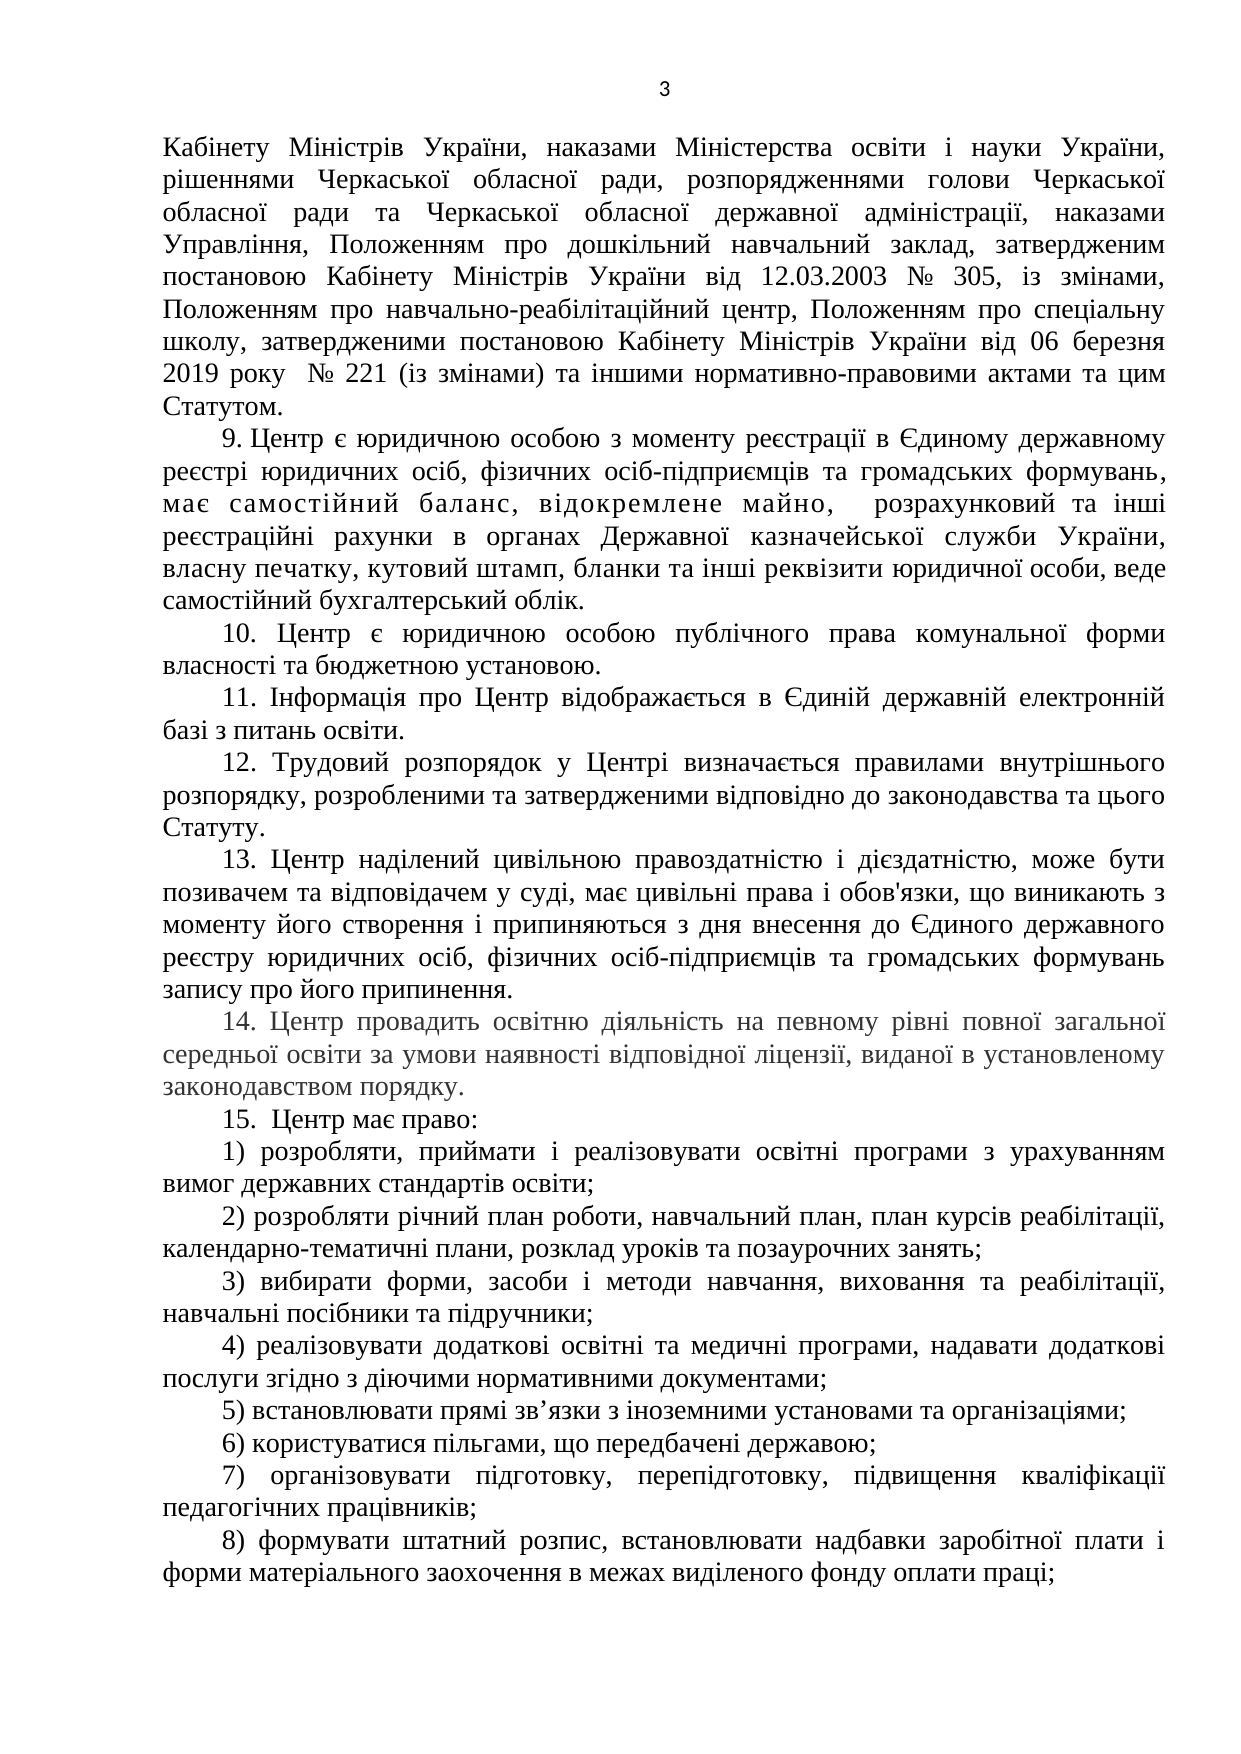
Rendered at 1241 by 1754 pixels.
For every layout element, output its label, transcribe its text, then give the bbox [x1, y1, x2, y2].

list 11. Інформація про Центр відображається в Єдиній державній електронній базі з питань освіти. [162, 681, 1167, 745]
text 9. Центр є юридичною особою з моменту реєстрації в Єдиному державному реєстрі юридичних осіб, фізичних осіб-підприємців та громадських формувань, має самостійний баланс, відокремлене майно, розрахунковий та інші реєстраційні рахунки в органах Державної казначейської служби України, власну печатку, кутовий штамп, бланки та інші реквізити юридичної особи, веде самостійний бухгалтерський облік. [162, 421, 1167, 616]
text 10. Центр є юридичною особою публічного права комунальної форми власності та бюджетною установою. [162, 616, 1167, 681]
text 2) розробляти річний план роботи, навчальний план, план курсів реабілітації, календарно-тематичні плани, розклад уроків та позаурочних занять; [162, 1199, 1167, 1264]
text 15. Центр має право: [162, 1102, 1167, 1134]
text 5) встановлювати прямі зв’язки з іноземними установами та організаціями; [162, 1393, 1167, 1426]
text 8) формувати штатний розпис, встановлювати надбавки заробітної плати і форми матеріального заохочення в межах виділеного фонду оплати праці; [162, 1523, 1167, 1588]
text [162, 130, 1167, 421]
text 3) вибирати форми, засоби і методи навчання, виховання та реабілітації, навчальні посібники та підручники; [162, 1264, 1167, 1328]
text 13. Центр наділений цивільною правоздатністю і дієздатністю, може бути позивачем та відповідачем у суді, має цивільні права і обов'язки, що виникають з моменту його створення і припиняються з дня внесення до Єдиного державного реєстру юридичних осіб, фізичних осіб-підприємців та громадських формувань запису про його припинення. [162, 842, 1167, 1004]
text 1) розробляти, приймати і реалізовувати освітні програми з урахуванням вимог державних стандартів освіти; [162, 1134, 1167, 1199]
text 7) організовувати підготовку, перепідготовку, підвищення кваліфікації педагогічних працівників; [162, 1458, 1167, 1523]
text 14. Центр провадить освітню діяльність на певному рівні повної загальної середньої освіти за умови наявності відповідної ліцензії, виданої в установленому законодавством порядку. [162, 1004, 1167, 1102]
text 4) реалізовувати додаткові освітні та медичні програми, надавати додаткові послуги згідно з діючими нормативними документами; [162, 1328, 1167, 1393]
text 6) користуватися пільгами, що передбачені державою; [162, 1426, 1167, 1458]
list 12. Трудовий розпорядок у Центрі визначається правилами внутрішнього розпорядку, розробленими та затвердженими відповідно до законодавства та цього Статуту. [162, 745, 1167, 842]
